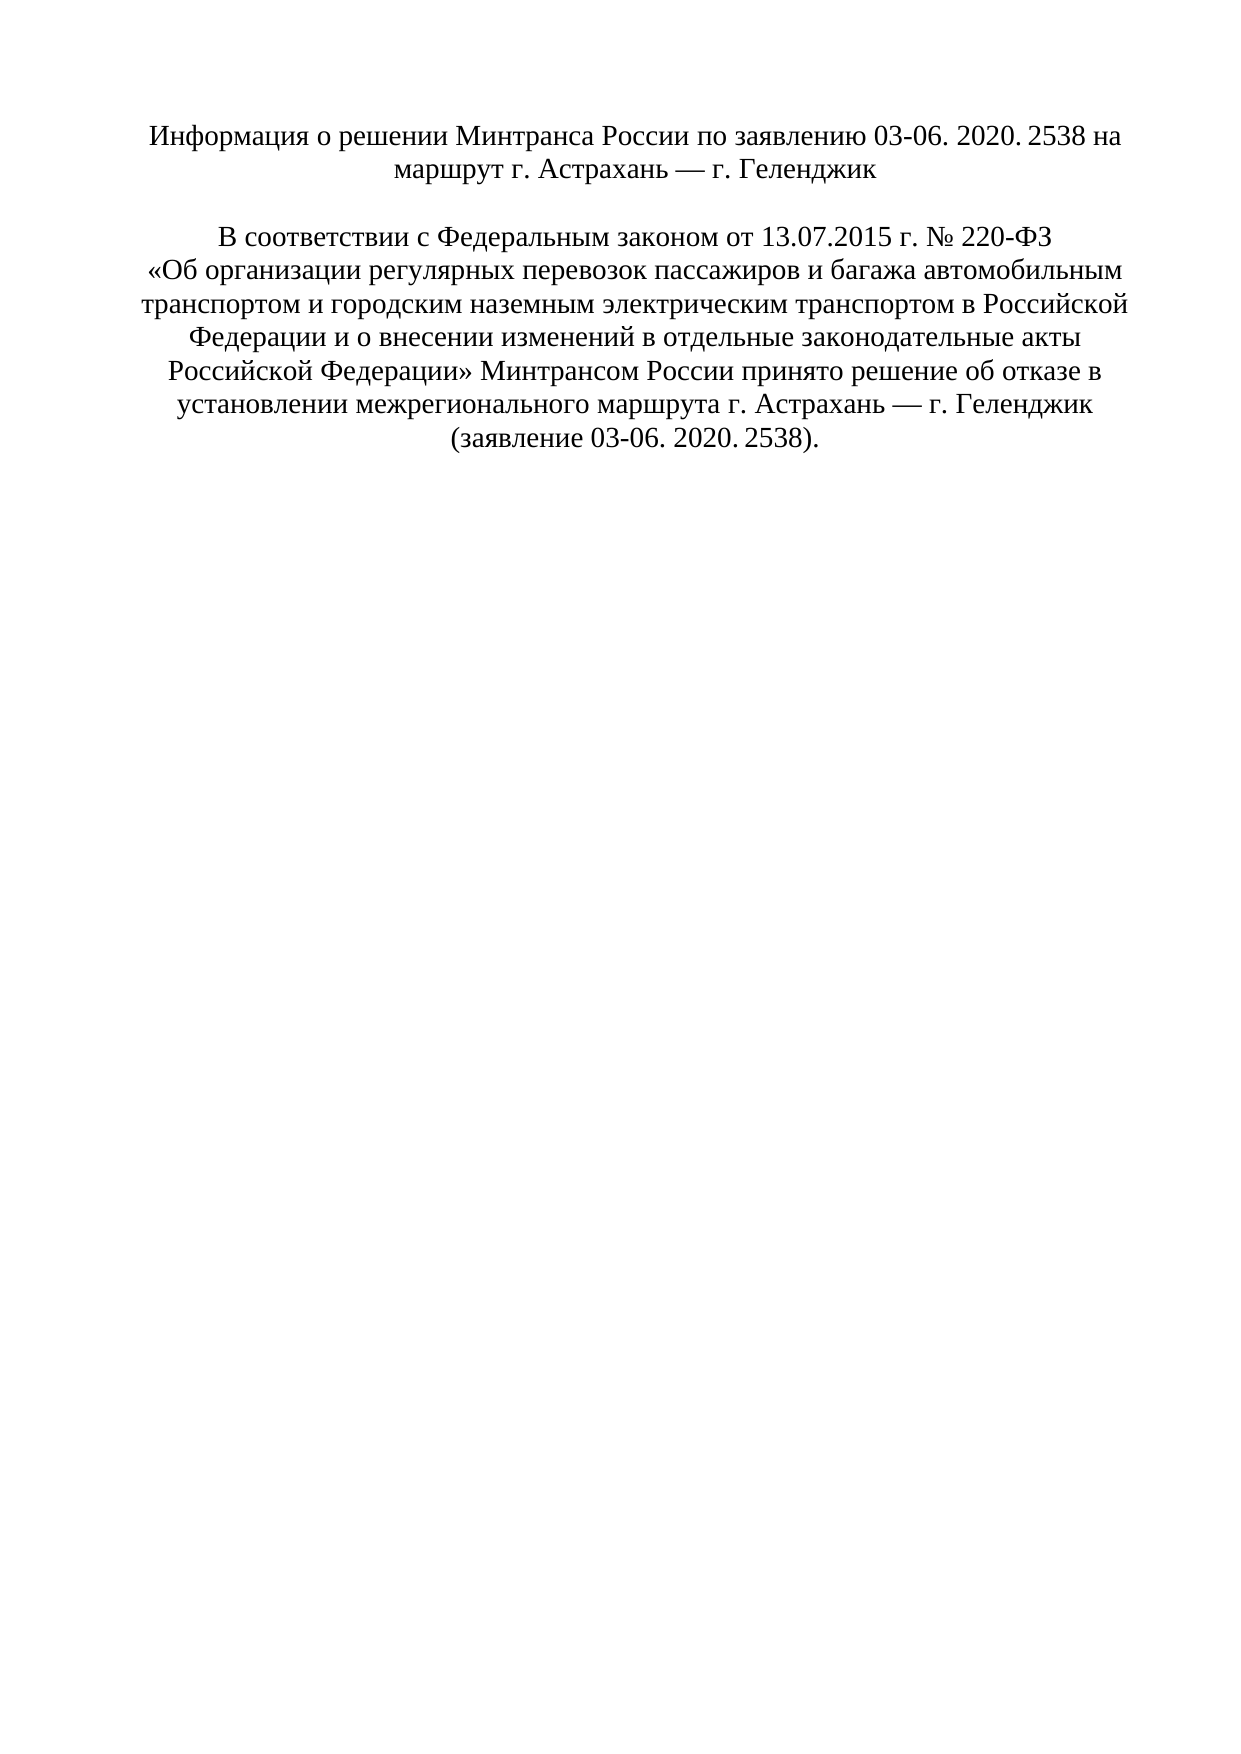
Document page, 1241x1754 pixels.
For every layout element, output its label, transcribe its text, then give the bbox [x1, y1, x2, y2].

text Информация о решении Минтранса России по заявлению 03-06. 2020. 2538 на маршрут г. Астрахань — г. Геленджик [118, 118, 1152, 185]
text В соответствии с Федеральным законом от 13.07.2015 г. № 220-ФЗ «Об организации регулярных перевозок пассажиров и багажа автомобильным транспортом и городским наземным электрическим транспортом в Российской Федерации и о внесении изменений в отдельные законодательные акты Российской Федерации» Минтрансом России принято решение об отказе в установлении межрегионального маршрута г. Астрахань — г. Геленджик (заявление 03-06. 2020. 2538). [118, 219, 1152, 453]
